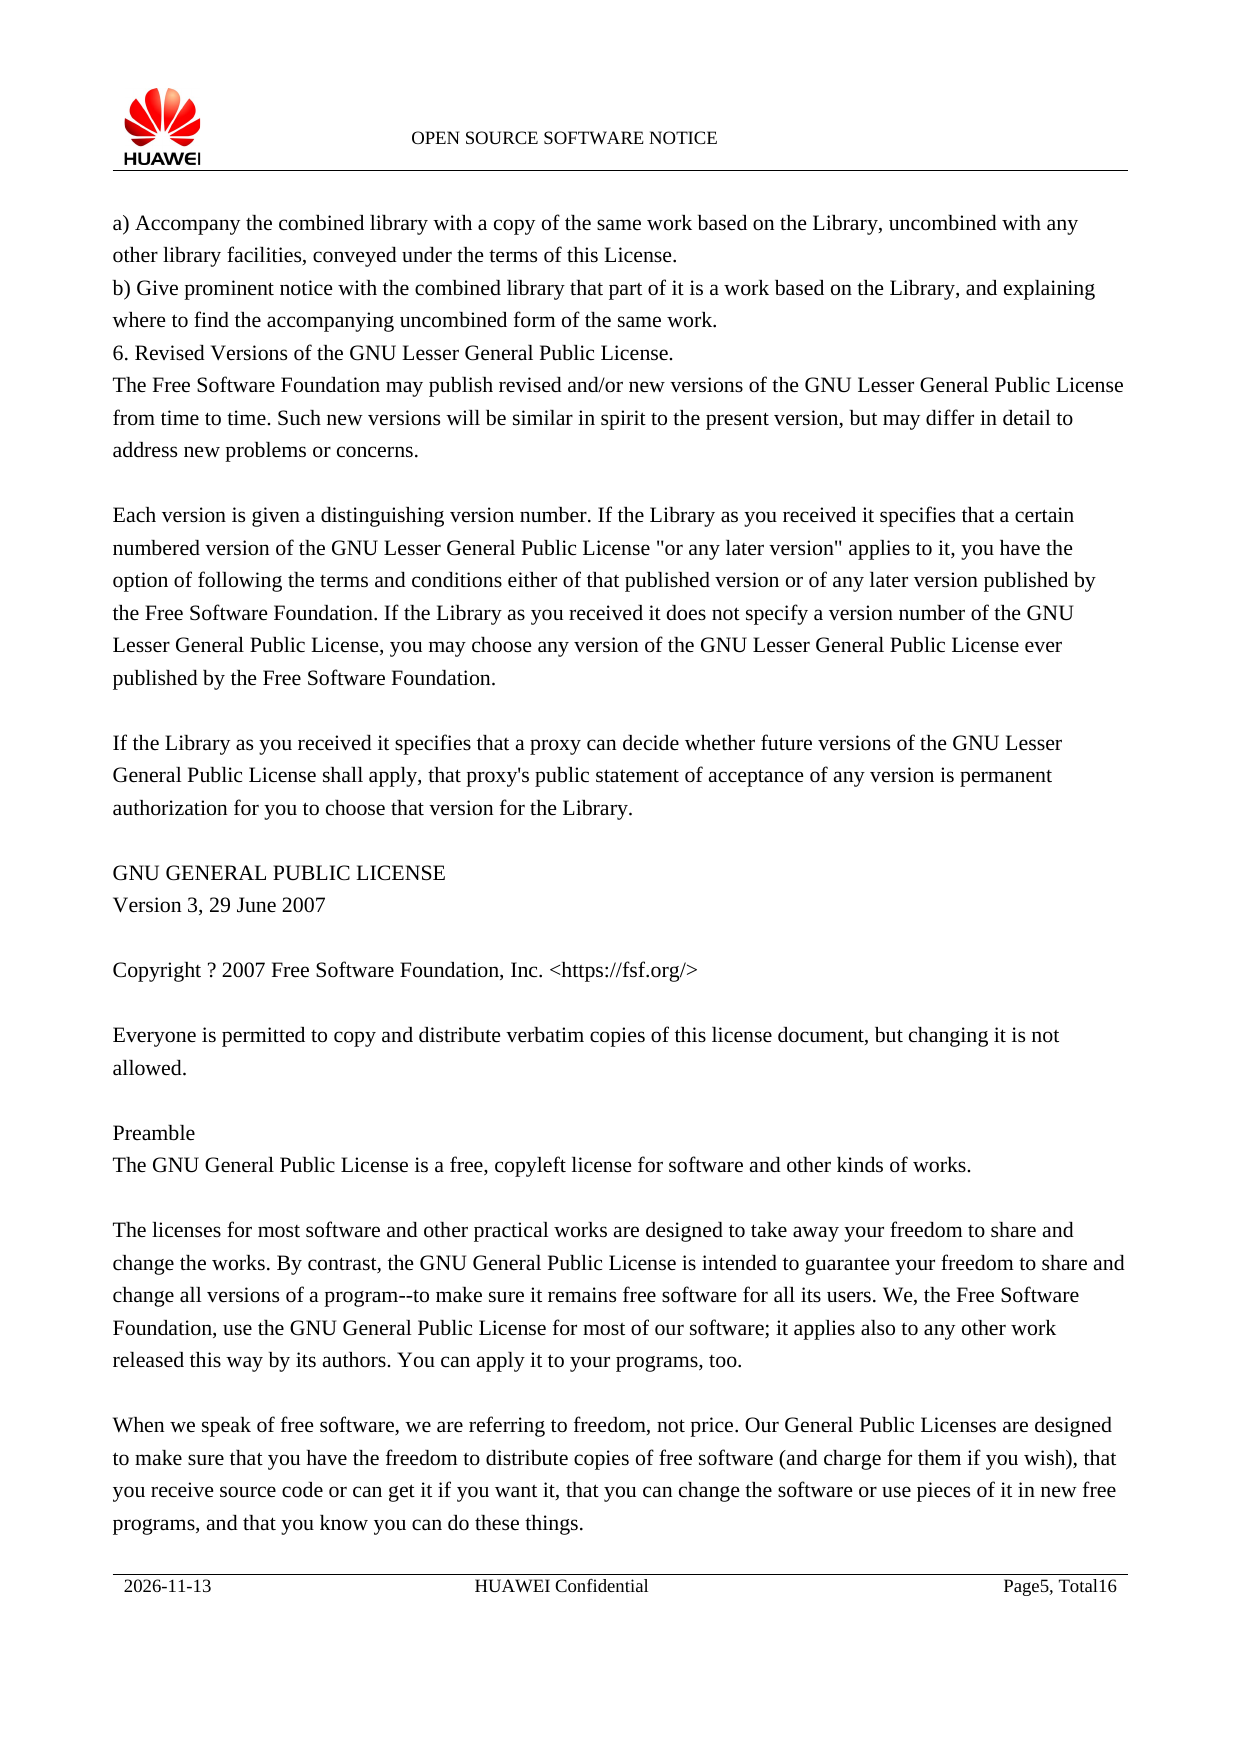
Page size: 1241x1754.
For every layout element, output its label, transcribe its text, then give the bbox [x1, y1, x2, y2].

picture [124, 88, 201, 165]
